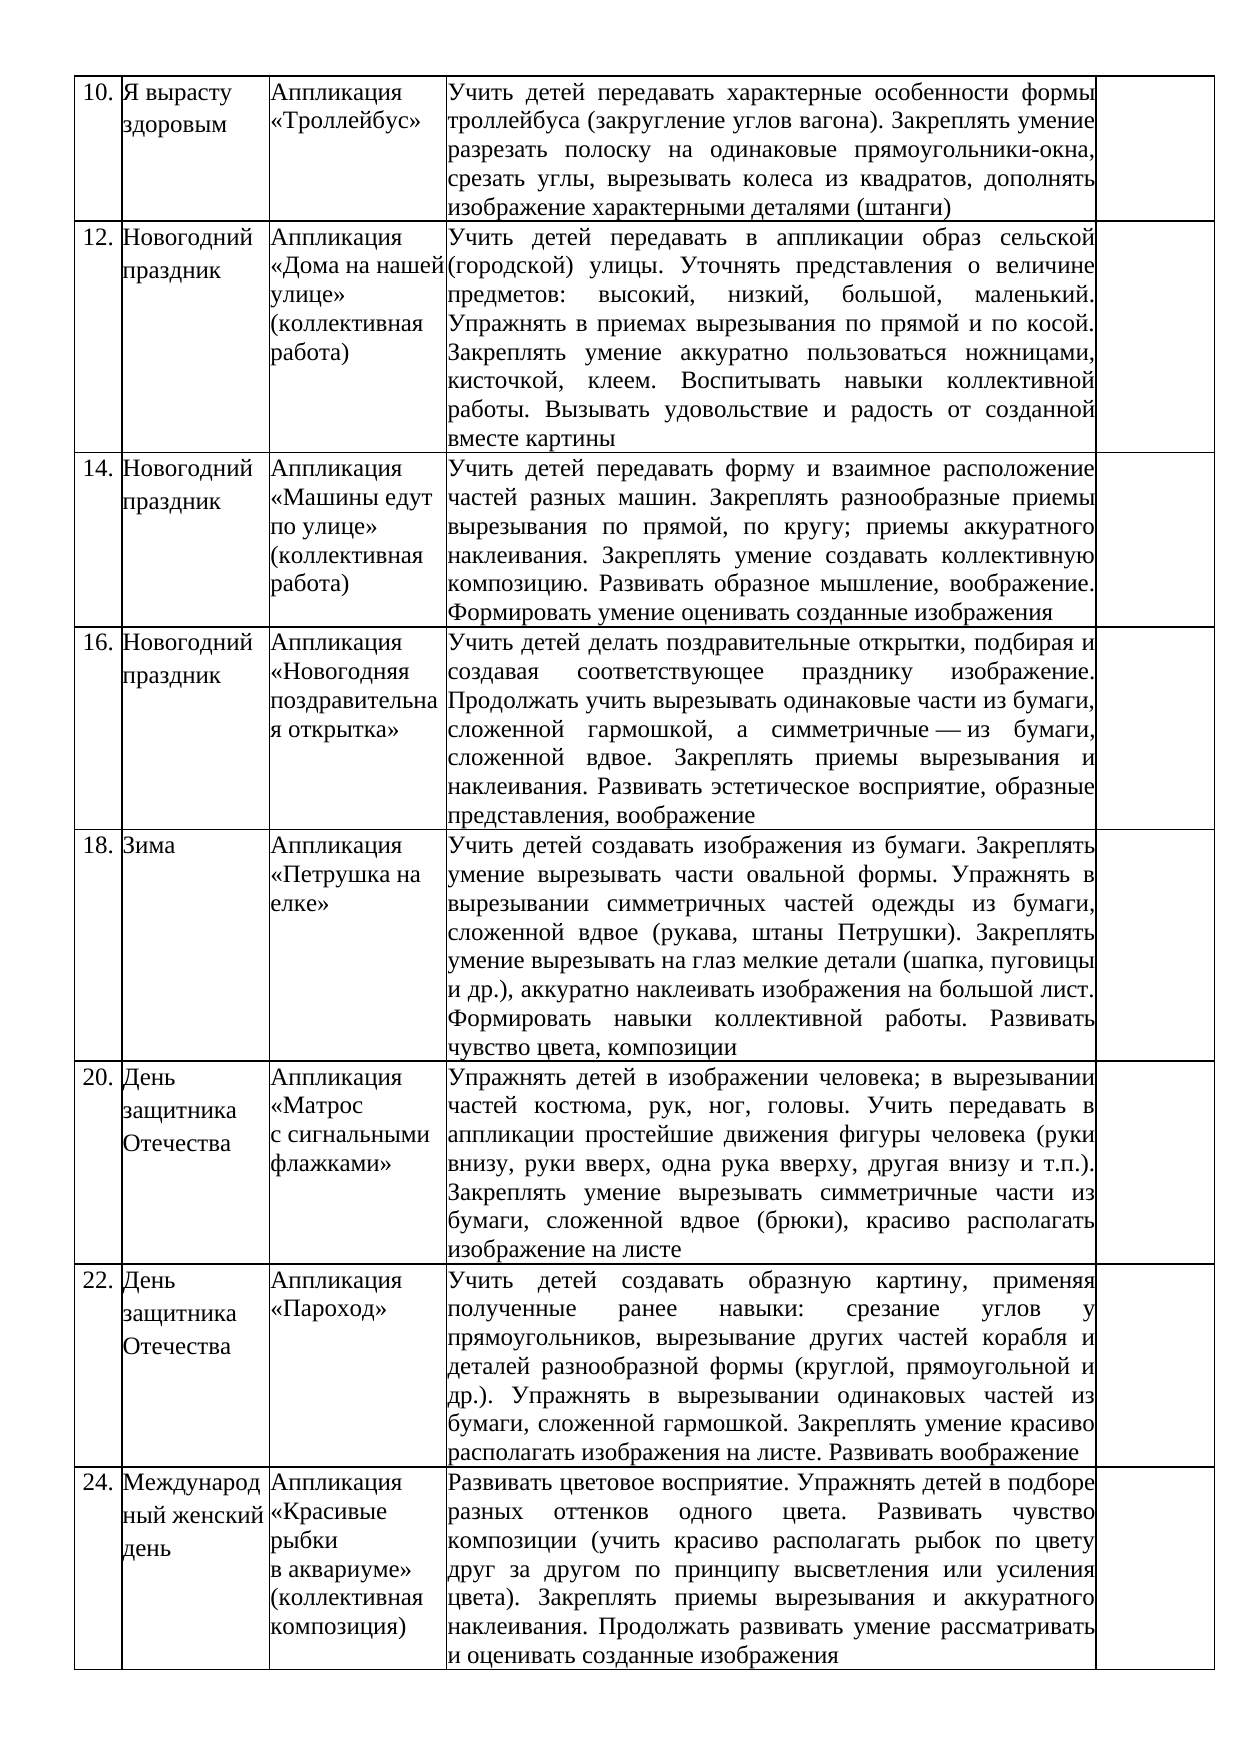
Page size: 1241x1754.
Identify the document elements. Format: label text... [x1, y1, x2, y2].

table_cell 14. [75, 453, 121, 626]
table_cell Аппликация «Новогодняя поздравительная открытка» [270, 628, 446, 829]
table_cell [1097, 628, 1214, 829]
table_cell Учить детей создавать образную картину, применяя полученные ранее навыки: срезание углов у прямоугольников, вырезывание других частей корабля и деталей разнообразной формы (круглой, прямоугольной и др.). Упражнять в вырезывании одинаковых частей из бумаги, сложенной гармошкой. Закреплять умение красиво располагать изображения на листе. Развивать воображение [447, 1265, 1095, 1466]
table_cell Учить детей передавать в аппликации образ сельской (городской) улицы. Уточнять представления о величине предметов: высокий, низкий, большой, маленький. Упражнять в приемах вырезывания по прямой и по косой. Закреплять умение аккуратно пользоваться ножницами, кисточкой, клеем. Воспитывать навыки коллективной работы. Вызывать удовольствие и радость от созданной вместе картины [447, 222, 1095, 452]
table_cell 18. [75, 830, 121, 1060]
table_cell [1097, 1062, 1214, 1263]
table_cell Аппликация «Пароход» [270, 1265, 446, 1466]
table_cell [1097, 77, 1214, 220]
table_cell Международный женский день [123, 1468, 269, 1669]
table_cell [1097, 1265, 1214, 1466]
table_cell День защитника Отечества [123, 1265, 269, 1466]
table_cell Учить детей передавать форму и взаимное расположение частей разных машин. Закреплять разнообразные приемы вырезывания по прямой, по кругу; приемы аккуратного наклеивания. Закреплять умение создавать коллективную композицию. Развивать образное мышление, воображение. Формировать умение оценивать созданные изображения [447, 453, 1095, 626]
table_cell 16. [75, 628, 121, 829]
table_cell Новогодний праздник [123, 222, 269, 452]
table_cell [1097, 830, 1214, 1060]
table_cell Новогодний праздник [123, 628, 269, 829]
table_cell 22. [75, 1265, 121, 1466]
table_cell Упражнять детей в изображении человека; в вырезывании частей костюма, рук, ног, головы. Учить передавать в аппликации простейшие движения фигуры человека (руки внизу, руки вверх, одна рука вверху, другая внизу и т.п.). Закреплять умение вырезывать симметричные части из бумаги, сложенной вдвое (брюки), красиво располагать изображение на листе [447, 1062, 1095, 1263]
table_cell Развивать цветовое восприятие. Упражнять детей в подборе разных оттенков одного цвета. Развивать чувство композиции (учить красиво располагать рыбок по цвету друг за другом по принципу высветления или усиления цвета). Закреплять приемы вырезывания и аккуратного наклеивания. Продолжать развивать умение рассматривать и оценивать созданные изображения [447, 1468, 1095, 1669]
table_cell 20. [75, 1062, 121, 1263]
table_cell Учить детей делать поздравительные открытки, подбирая и создавая соответствующее празднику изображение. Продолжать учить вырезывать одинаковые части из бумаги, сложенной гармошкой, а симметричные — из бумаги, сложенной вдвое. Закреплять приемы вырезывания и наклеивания. Развивать эстетическое восприятие, образные представления, воображение [447, 628, 1095, 829]
table_cell Учить детей создавать изображения из бумаги. Закреплять умение вырезывать части овальной формы. Упражнять в вырезывании симметричных частей одежды из бумаги, сложенной вдвое (рукава, штаны Петрушки). Закреплять умение вырезывать на глаз мелкие детали (шапка, пуговицы и др.), аккуратно наклеивать изображения на большой лист. Формировать навыки коллективной работы. Развивать чувство цвета, композиции [447, 830, 1095, 1060]
table_cell Аппликация «Петрушка на елке» [270, 830, 446, 1060]
table_cell [1097, 453, 1214, 626]
table_cell [1097, 1468, 1214, 1669]
table_cell [1097, 222, 1214, 452]
table_cell Зима [123, 830, 269, 1060]
table_cell Аппликация «Красивые рыбки в аквариуме» (коллективная композиция) [270, 1468, 446, 1669]
table_cell 12. [75, 222, 121, 452]
table_cell Аппликация «Матрос с сигнальными флажками» [270, 1062, 446, 1263]
table_cell 24. [75, 1468, 121, 1669]
table_cell День защитника Отечества [123, 1062, 269, 1263]
table_cell Аппликация «Дома на нашей улице» (коллективная работа) [270, 222, 446, 452]
table_cell Учить детей передавать характерные особенности формы троллейбуса (закругление углов вагона). Закреплять умение разрезать полоску на одинаковые прямоугольники-окна, срезать углы, вырезывать колеса из квадратов, дополнять изображение характерными деталями (штанги) [447, 77, 1095, 220]
table_cell Я вырасту здоровым [123, 77, 269, 220]
table_cell Аппликация «Троллейбус» [270, 77, 446, 220]
table_cell Аппликация «Машины едут по улице» (коллективная работа) [270, 453, 446, 626]
table_cell 10. [75, 77, 121, 220]
table_cell Новогодний праздник [123, 453, 269, 626]
